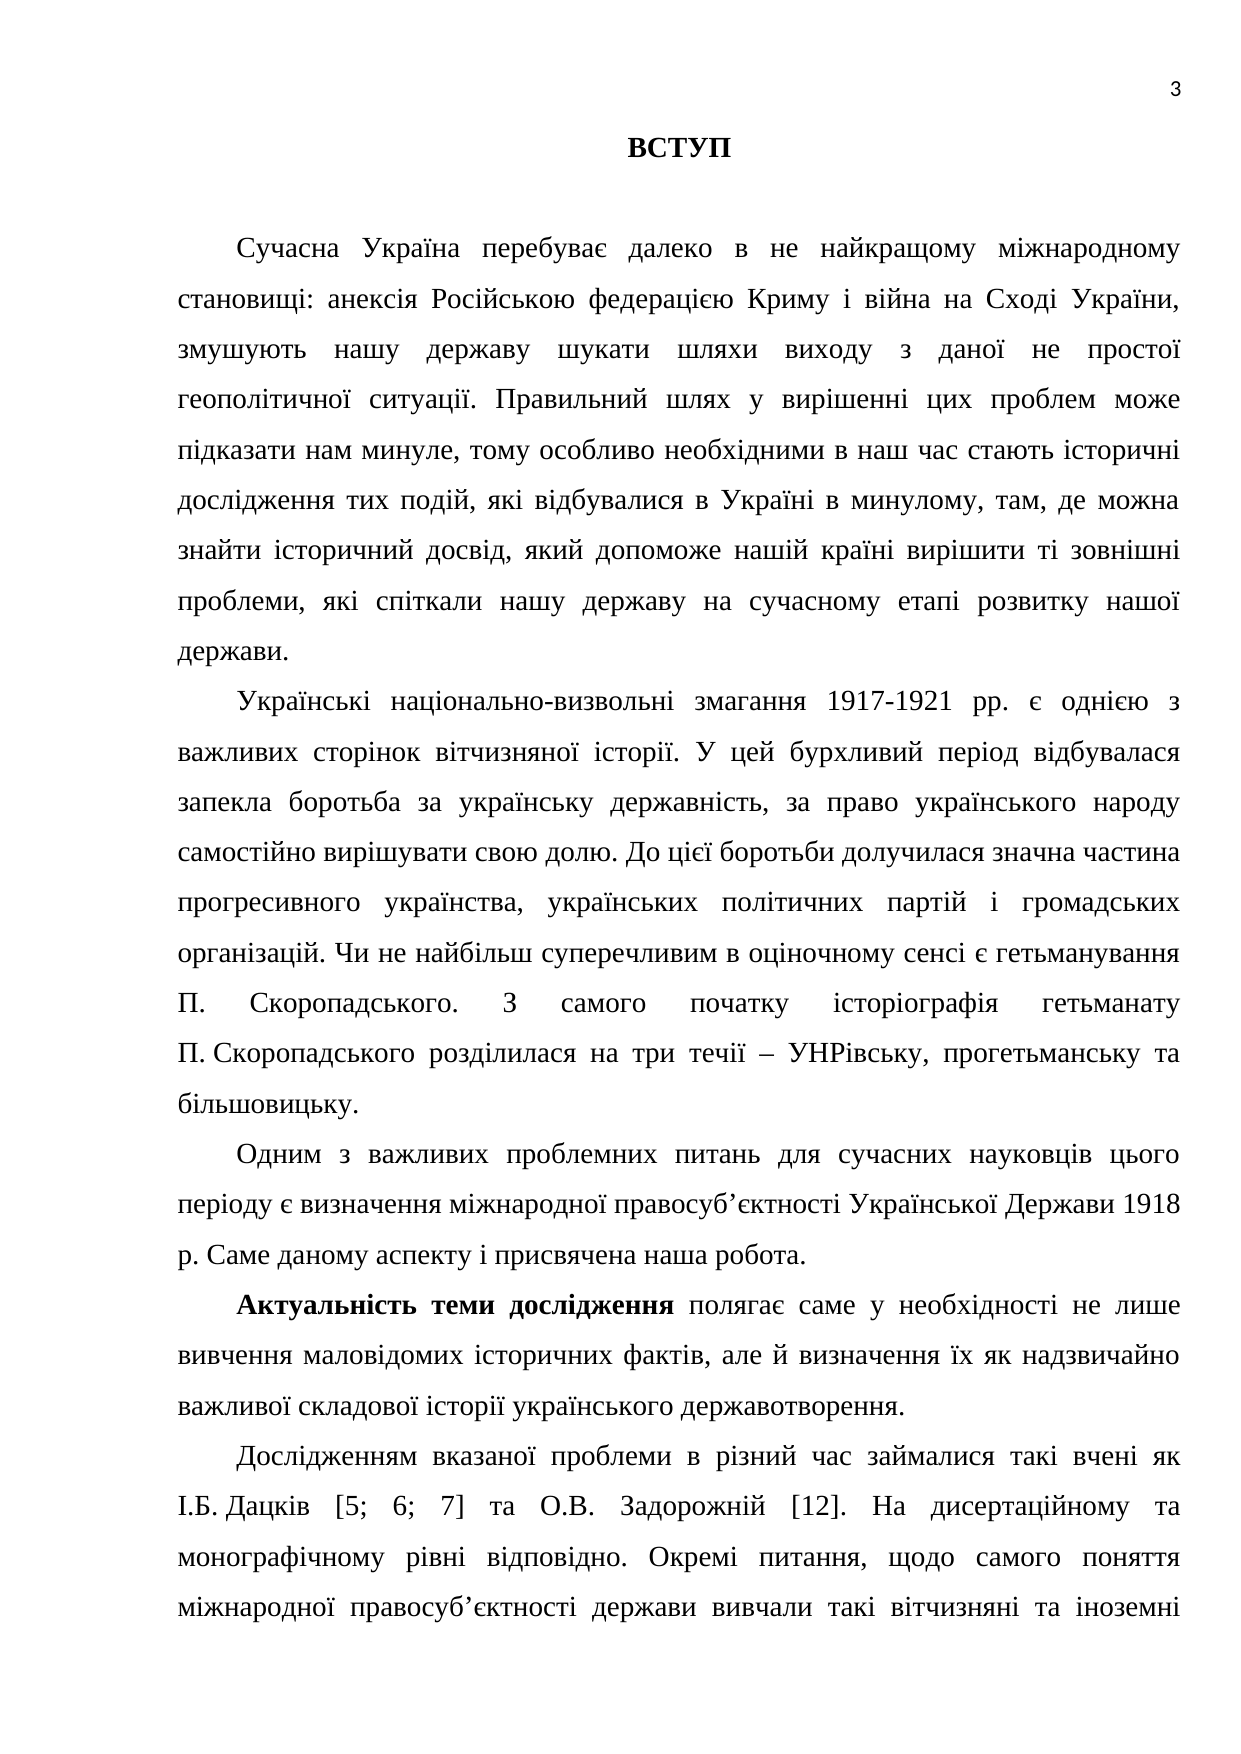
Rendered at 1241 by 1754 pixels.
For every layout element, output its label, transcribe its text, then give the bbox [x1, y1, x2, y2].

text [177, 1438, 1181, 1622]
text Актуальність теми дослідження полягає саме у необхідності не лише вивчення маловідомих історичних фактів, але й визначення їх як надзвичайно важливої складової історії українського державотворення. [177, 1287, 1181, 1421]
text ВСТУП [177, 130, 1181, 163]
text Одним з важливих проблемних питань для сучасних науковців цього періоду є визначення міжнародної правосуб’єктності Української Держави 1918 р. Саме даному аспекту і присвячена наша робота. [177, 1136, 1181, 1270]
text Українські національно-визвольні змагання 1917-1921 рр. є однією з важливих сторінок вітчизняної історії. У цей бурхливий період відбувалася запекла боротьба за українську державність, за право українського народу самостійно вирішувати свою долю. До цієї боротьби долучилася значна частина прогресивного українства, українських політичних партій і громадських організацій. Чи не найбільш суперечливим в оціночному сенсі є гетьманування П. Скоропадського. З самого початку історіографія гетьманату П. Скоропадського розділилася на три течії – УНРівську, прогетьманську та більшовицьку. [177, 683, 1181, 1119]
text Сучасна Україна перебуває далеко в не найкращому міжнародному становищі: анексія Російською федерацією Криму і війна на Сході України, змушують нашу державу шукати шляхи виходу з даної не простої геополітичної ситуації. Правильний шлях у вирішенні цих проблем може підказати нам минуле, тому особливо необхідними в наш час стають історичні дослідження тих подій, які відбувалися в Україні в минулому, там, де можна знайти історичний досвід, який допоможе нашій країні вирішити ті зовнішні проблеми, які спіткали нашу державу на сучасному етапі розвитку нашої держави. [177, 231, 1181, 667]
